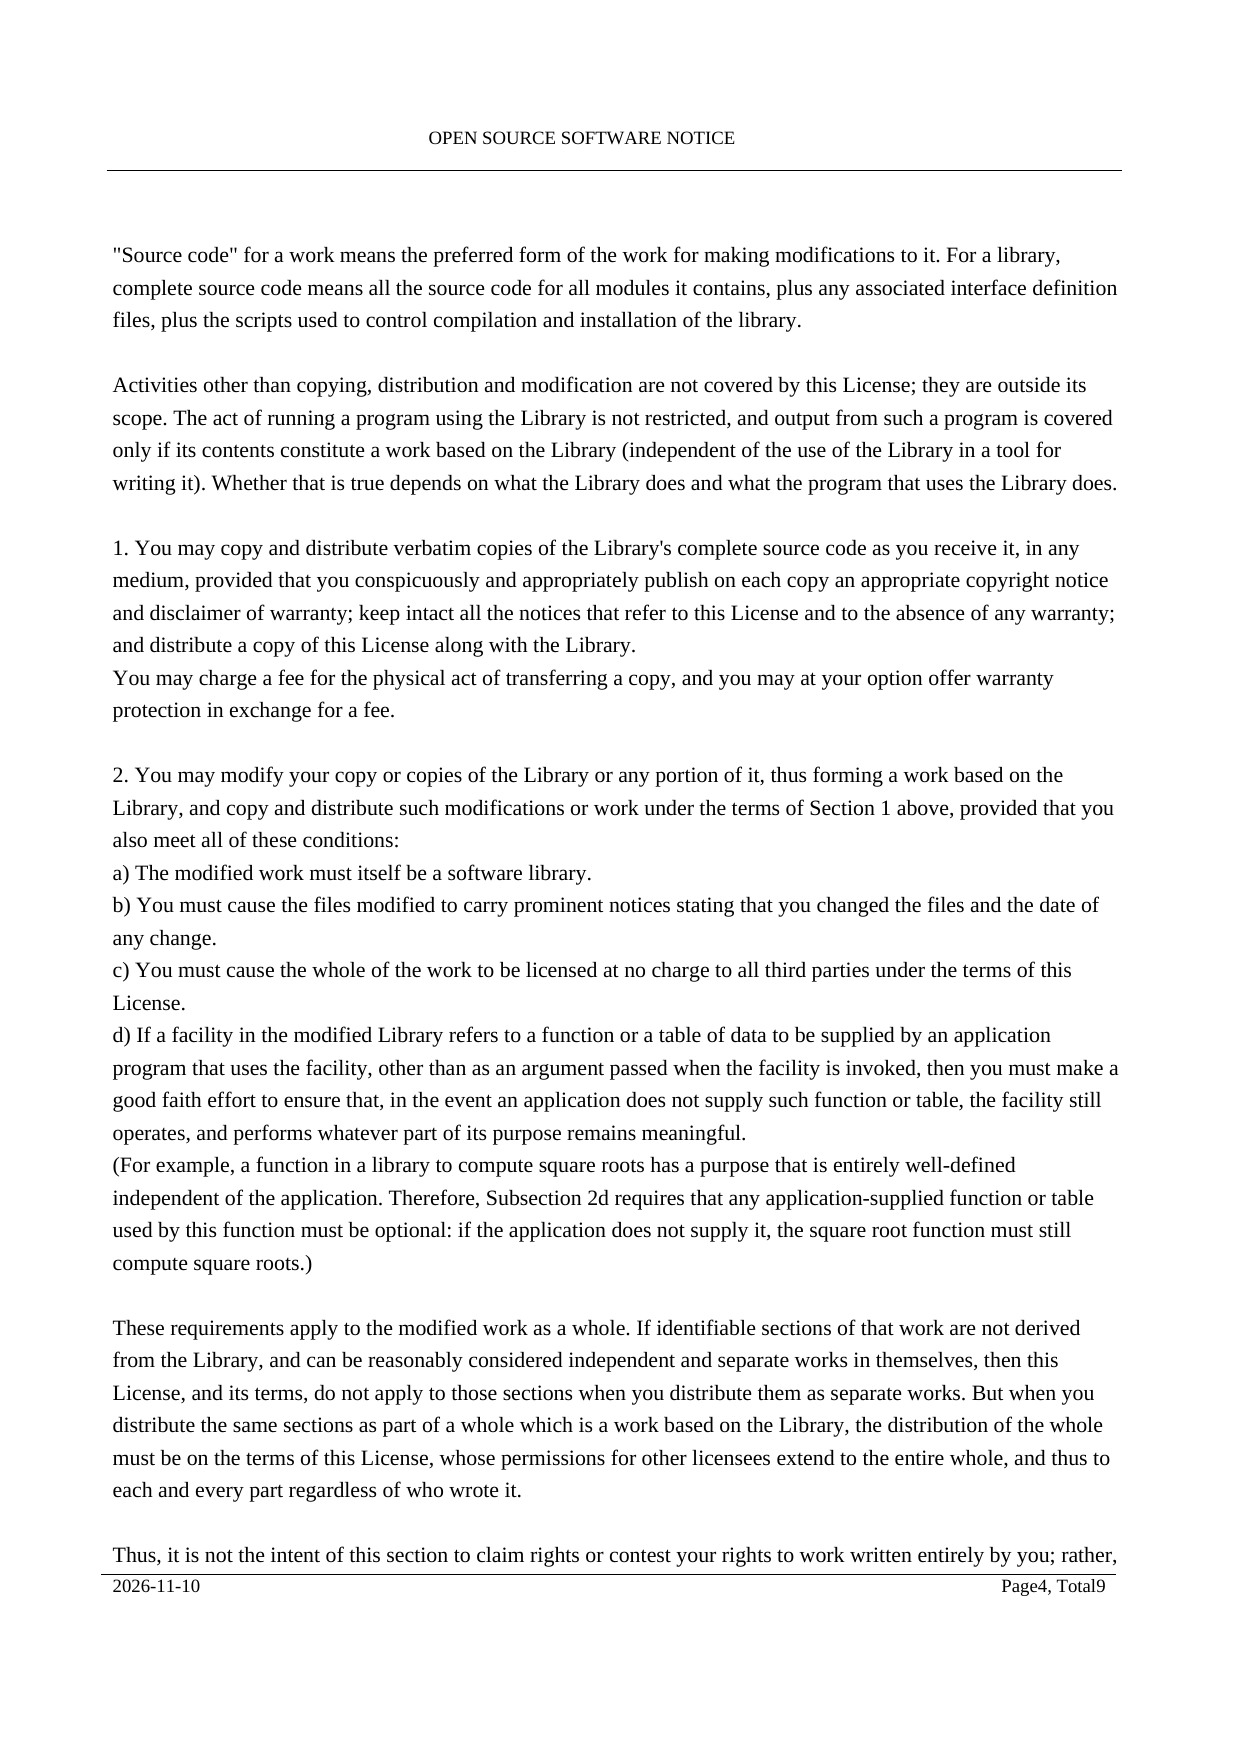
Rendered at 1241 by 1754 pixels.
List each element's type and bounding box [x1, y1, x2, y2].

text [112, 206, 1128, 1571]
